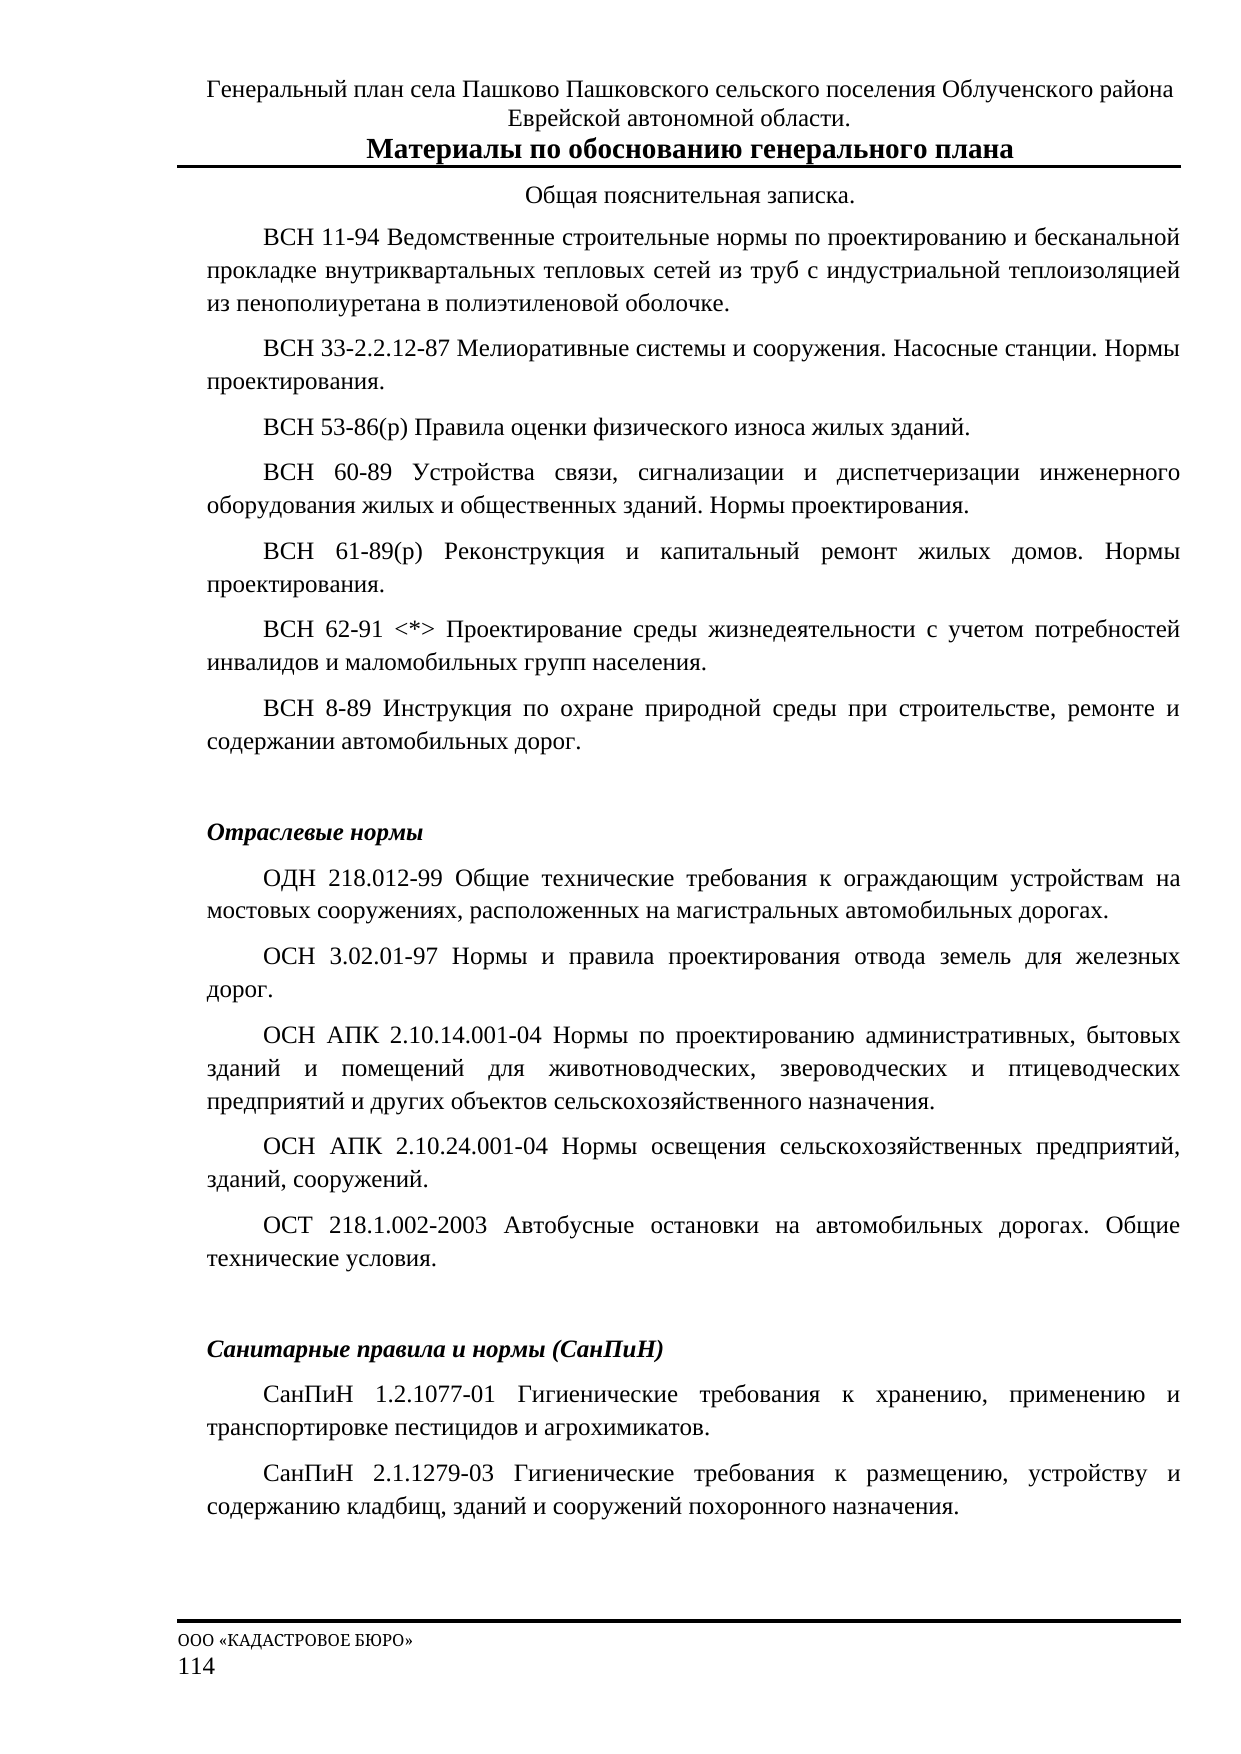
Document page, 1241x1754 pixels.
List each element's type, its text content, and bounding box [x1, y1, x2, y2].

text ОСН АПК 2.10.24.001-04 Нормы освещения сельскохозяйственных предприятий, зданий, сооружений. [207, 1131, 1181, 1193]
text ОСН 3.02.01-97 Нормы и правила проектирования отвода земель для железных дорог. [207, 941, 1181, 1003]
text ВСН 11-94 Ведомственные строительные нормы по проектированию и бесканальной прокладке внутриквартальных тепловых сетей из труб с индустриальной теплоизоляцией из пенополиуретана в полиэтиленовой оболочке. [207, 222, 1181, 317]
text ВСН 33-2.2.12-87 Мелиоративные системы и сооружения. Насосные станции. Нормы проектирования. [207, 333, 1181, 395]
text Отраслевые нормы [207, 817, 1181, 846]
text ВСН 60-89 Устройства связи, сигнализации и диспетчеризации инженерного оборудования жилых и общественных зданий. Нормы проектирования. [207, 457, 1181, 519]
text ОСН АПК 2.10.14.001-04 Нормы по проектированию административных, бытовых зданий и помещений для животноводческих, звероводческих и птицеводческих предприятий и других объектов сельскохозяйственного назначения. [207, 1020, 1181, 1114]
text СанПиН 2.1.1279-03 Гигиенические требования к размещению, устройству и содержанию кладбищ, зданий и сооружений похоронного назначения. [207, 1458, 1181, 1520]
text ВСН 61-89(р) Реконструкция и капитальный ремонт жилых домов. Нормы проектирования. [207, 536, 1181, 598]
text ВСН 62-91 <*> Проектирование среды жизнедеятельности с учетом потребностей инвалидов и маломобильных групп населения. [207, 614, 1181, 676]
text Санитарные правила и нормы (СанПиН) [207, 1334, 1181, 1363]
text ВСН 8-89 Инструкция по охране природной среды при строительстве, ремонте и содержании автомобильных дорог. [207, 693, 1181, 755]
text ОДН 218.012-99 Общие технические требования к ограждающим устройствам на мостовых сооружениях, расположенных на магистральных автомобильных дорогах. [207, 863, 1181, 924]
text ОСТ 218.1.002-2003 Автобусные остановки на автомобильных дорогах. Общие технические условия. [207, 1210, 1181, 1272]
text СанПиН 1.2.1077-01 Гигиенические требования к хранению, применению и транспортировке пестицидов и агрохимикатов. [207, 1379, 1181, 1441]
text ВСН 53-86(р) Правила оценки физического износа жилых зданий. [207, 412, 1181, 441]
